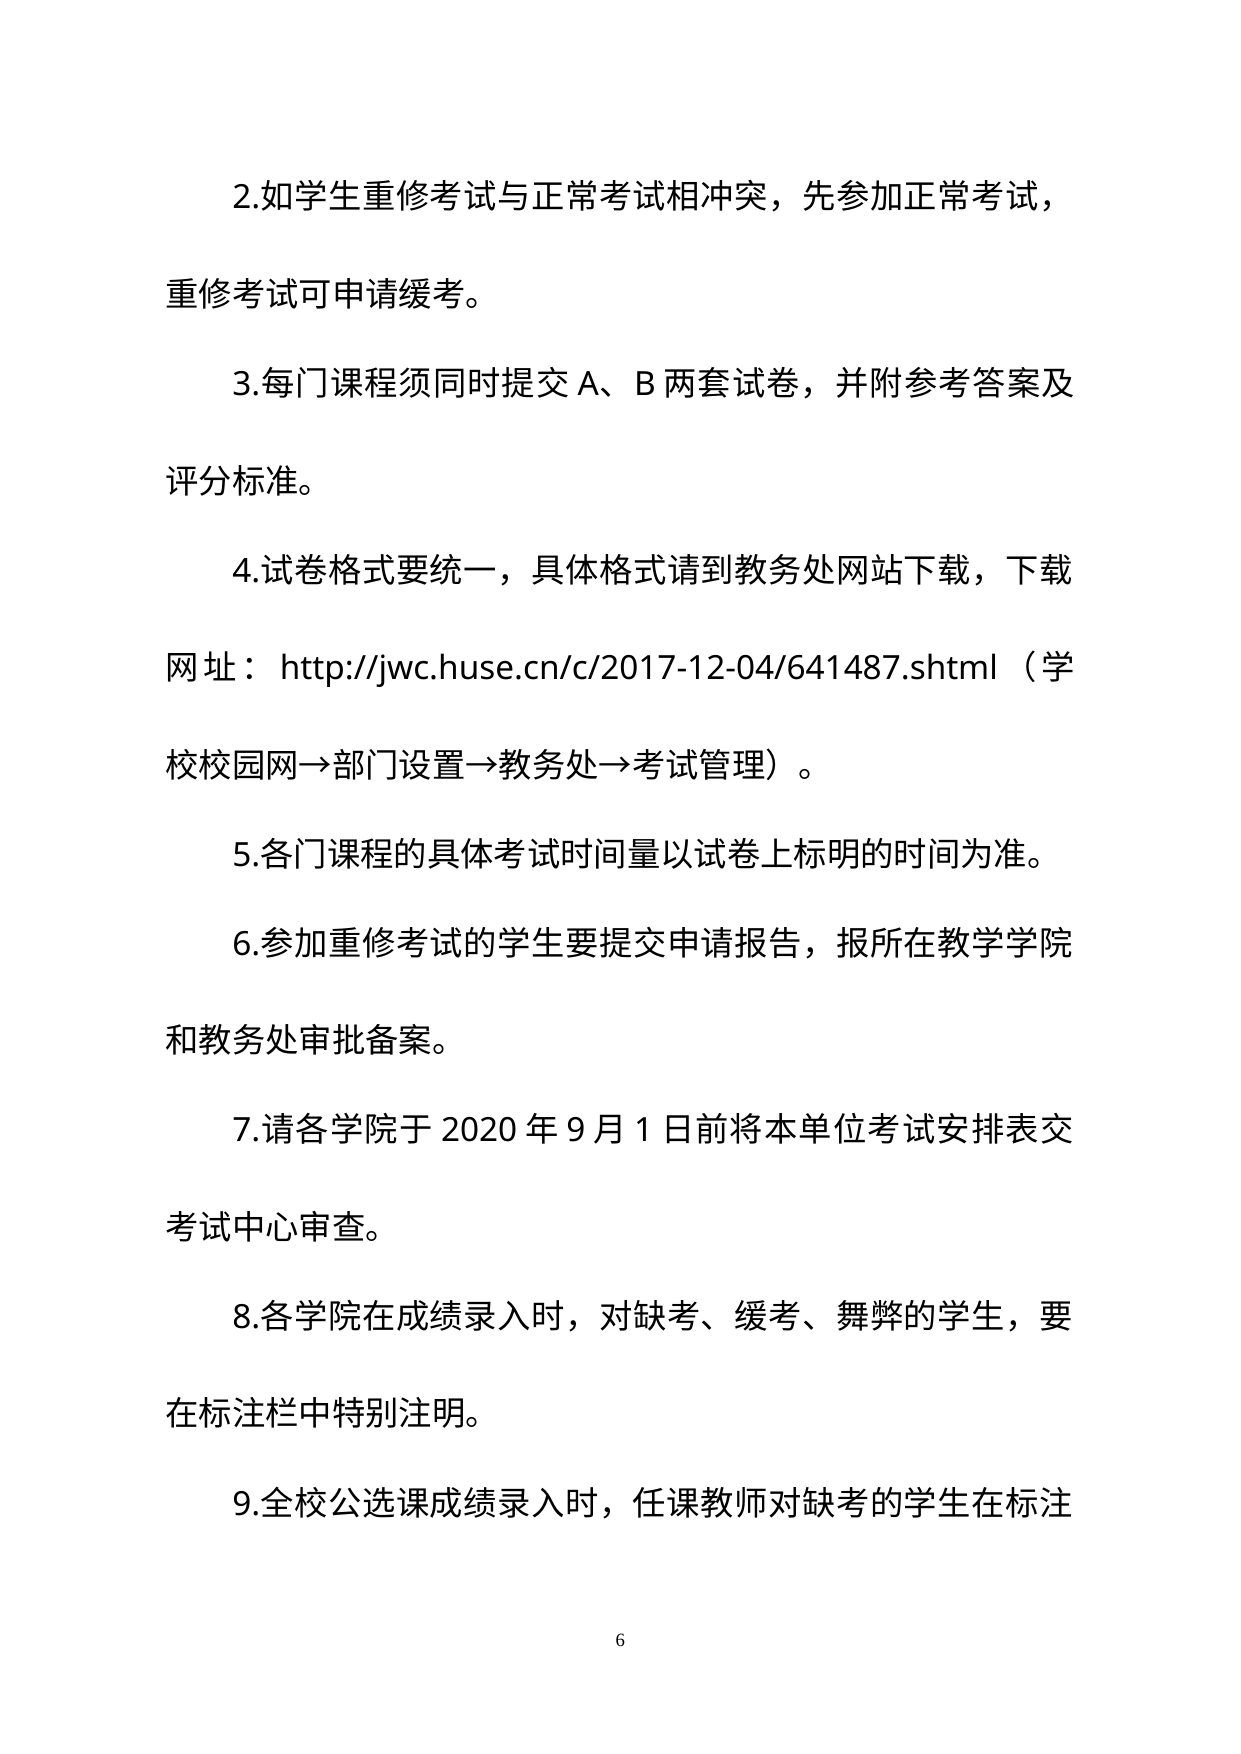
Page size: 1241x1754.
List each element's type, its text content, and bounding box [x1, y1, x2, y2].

text 4.试卷格式要统一，具体格式请到教务处网站下载，下载网址：http://jwc.huse.cn/c/2017-12-04/641487.shtml（学校校园网→部门设置→教务处→考试管理）。 [165, 535, 1075, 795]
text 5.各门课程的具体考试时间量以试卷上标明的时间为准。 [165, 819, 1075, 884]
text 8.各学院在成绩录入时，对缺考、缓考、舞弊的学生，要在标注栏中特别注明。 [165, 1281, 1075, 1444]
text 6.参加重修考试的学生要提交申请报告，报所在教学学院和教务处审批备案。 [165, 908, 1075, 1071]
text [165, 1468, 1075, 1533]
text 7.请各学院于2020年9月1日前将本单位考试安排表交考试中心审查。 [165, 1095, 1075, 1257]
text 3.每门课程须同时提交A、B两套试卷，并附参考答案及评分标准。 [165, 348, 1075, 511]
text 2.如学生重修考试与正常考试相冲突，先参加正常考试，重修考试可申请缓考。 [165, 162, 1075, 324]
